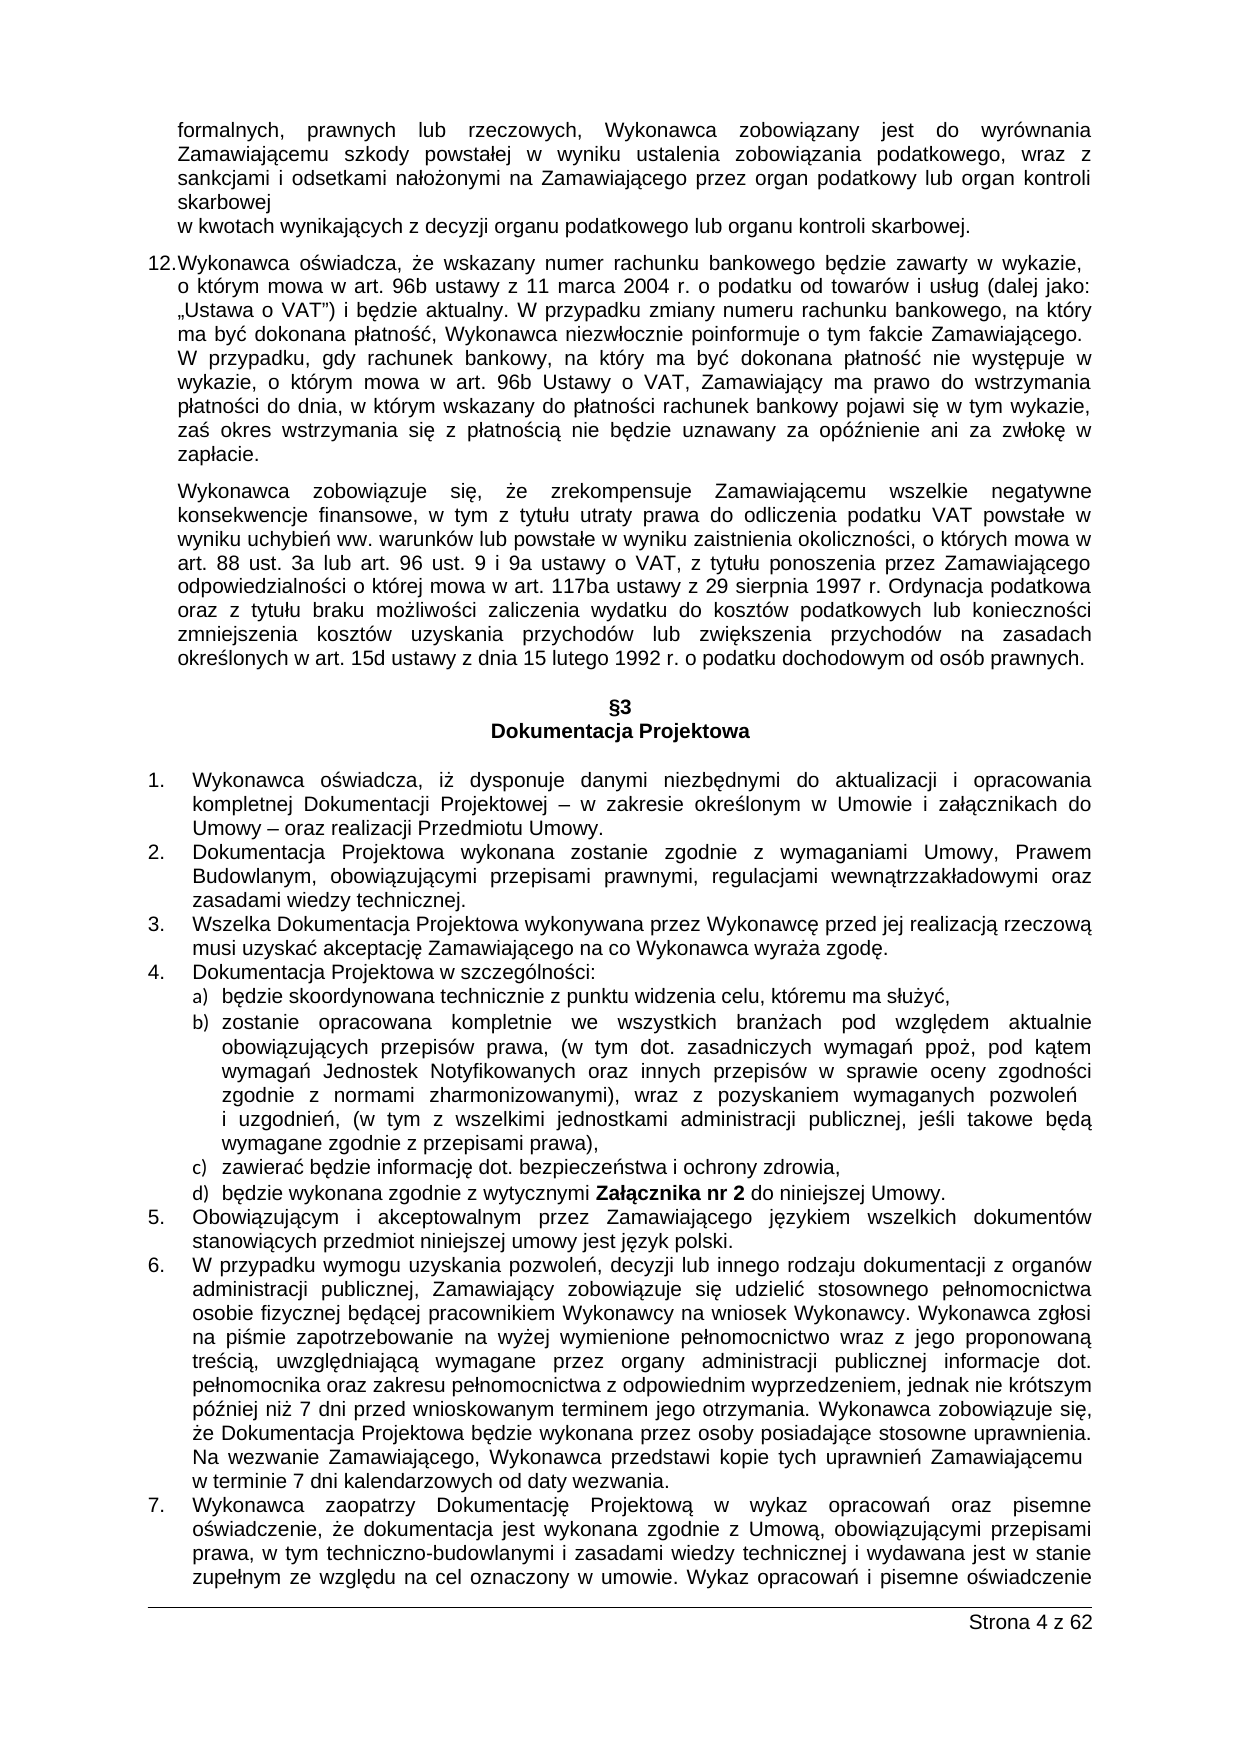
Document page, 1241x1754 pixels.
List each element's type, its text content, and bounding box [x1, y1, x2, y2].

list zostanie opracowana kompletnie we wszystkich branżach pod względem aktualnie obowiązujących przepisów prawa, (w tym dot. zasadniczych wymagań ppoż, pod kątem wymagań Jednostek Notyfikowanych oraz innych przepisów w sprawie oceny zgodności zgodnie z normami zharmonizowanymi), wraz z pozyskaniem wymaganych pozwoleń i uzgodnień, (w tym z wszelkimi jednostkami administracji publicznej, jeśli takowe będą wymagane zgodnie z przepisami prawa), [192, 1009, 1092, 1154]
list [148, 118, 1092, 238]
subtitle §3 Dokumentacja Projektowa [148, 695, 1092, 743]
list będzie skoordynowana technicznie z punktu widzenia celu, któremu ma służyć, [192, 984, 1092, 1009]
list będzie wykonana zgodnie z wytycznymi Załącznika nr 2 do niniejszej Umowy. [192, 1180, 1092, 1205]
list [148, 1493, 1092, 1588]
list Wykonawca oświadcza, iż dysponuje danymi niezbędnymi do aktualizacji i opracowania kompletnej Dokumentacji Projektowej – w zakresie określonym w Umowie i załącznikach do Umowy – oraz realizacji Przedmiotu Umowy. [148, 768, 1092, 840]
list Obowiązującym i akceptowalnym przez Zamawiającego językiem wszelkich dokumentów stanowiących przedmiot niniejszej umowy jest język polski. [148, 1205, 1092, 1253]
list zawierać będzie informację dot. bezpieczeństwa i ochrony zdrowia, [192, 1154, 1092, 1180]
list Dokumentacja Projektowa w szczególności: [148, 960, 1092, 984]
list Wykonawca oświadcza, że wskazany numer rachunku bankowego będzie zawarty w wykazie, o którym mowa w art. 96b ustawy z 11 marca 2004 r. o podatku od towarów i usług (dalej jako: „Ustawa o VAT”) i będzie aktualny. W przypadku zmiany numeru rachunku bankowego, na który ma być dokonana płatność, Wykonawca niezwłocznie poinformuje o tym fakcie Zamawiającego. W przypadku, gdy rachunek bankowy, na który ma być dokonana płatność nie występuje w wykazie, o którym mowa w art. 96b Ustawy o VAT, Zamawiający ma prawo do wstrzymania płatności do dnia, w którym wskazany do płatności rachunek bankowy pojawi się w tym wykazie, zaś okres wstrzymania się z płatnością nie będzie uznawany za opóźnienie ani za zwłokę w zapłacie. [148, 250, 1092, 466]
list Dokumentacja Projektowa wykonana zostanie zgodnie z wymaganiami Umowy, Prawem Budowlanym, obowiązującymi przepisami prawnymi, regulacjami wewnątrzzakładowymi oraz zasadami wiedzy technicznej. [148, 840, 1092, 912]
list Wszelka Dokumentacja Projektowa wykonywana przez Wykonawcę przed jej realizacją rzeczową musi uzyskać akceptację Zamawiającego na co Wykonawca wyraża zgodę. [148, 912, 1092, 960]
list W przypadku wymogu uzyskania pozwoleń, decyzji lub innego rodzaju dokumentacji z organów administracji publicznej, Zamawiający zobowiązuje się udzielić stosownego pełnomocnictwa osobie fizycznej będącej pracownikiem Wykonawcy na wniosek Wykonawcy. Wykonawca zgłosi na piśmie zapotrzebowanie na wyżej wymienione pełnomocnictwo wraz z jego proponowaną treścią, uwzględniającą wymagane przez organy administracji publicznej informacje dot. pełnomocnika oraz zakresu pełnomocnictwa z odpowiednim wyprzedzeniem, jednak nie krótszym później niż 7 dni przed wnioskowanym terminem jego otrzymania. Wykonawca zobowiązuje się, że Dokumentacja Projektowa będzie wykonana przez osoby posiadające stosowne uprawnienia. Na wezwanie Zamawiającego, Wykonawca przedstawi kopie tych uprawnień Zamawiającemu w terminie 7 dni kalendarzowych od daty wezwania. [148, 1253, 1092, 1493]
text Wykonawca zobowiązuje się, że zrekompensuje Zamawiającemu wszelkie negatywne konsekwencje finansowe, w tym z tytułu utraty prawa do odliczenia podatku VAT powstałe w wyniku uchybień ww. warunków lub powstałe w wyniku zaistnienia okoliczności, o których mowa w art. 88 ust. 3a lub art. 96 ust. 9 i 9a ustawy o VAT, z tytułu ponoszenia przez Zamawiającego odpowiedzialności o której mowa w art. 117ba ustawy z 29 sierpnia 1997 r. Ordynacja podatkowa oraz z tytułu braku możliwości zaliczenia wydatku do kosztów podatkowych lub konieczności zmniejszenia kosztów uzyskania przychodów lub zwiększenia przychodów na zasadach określonych w art. 15d ustawy z dnia 15 lutego 1992 r. o podatku dochodowym od osób prawnych. [177, 478, 1092, 670]
